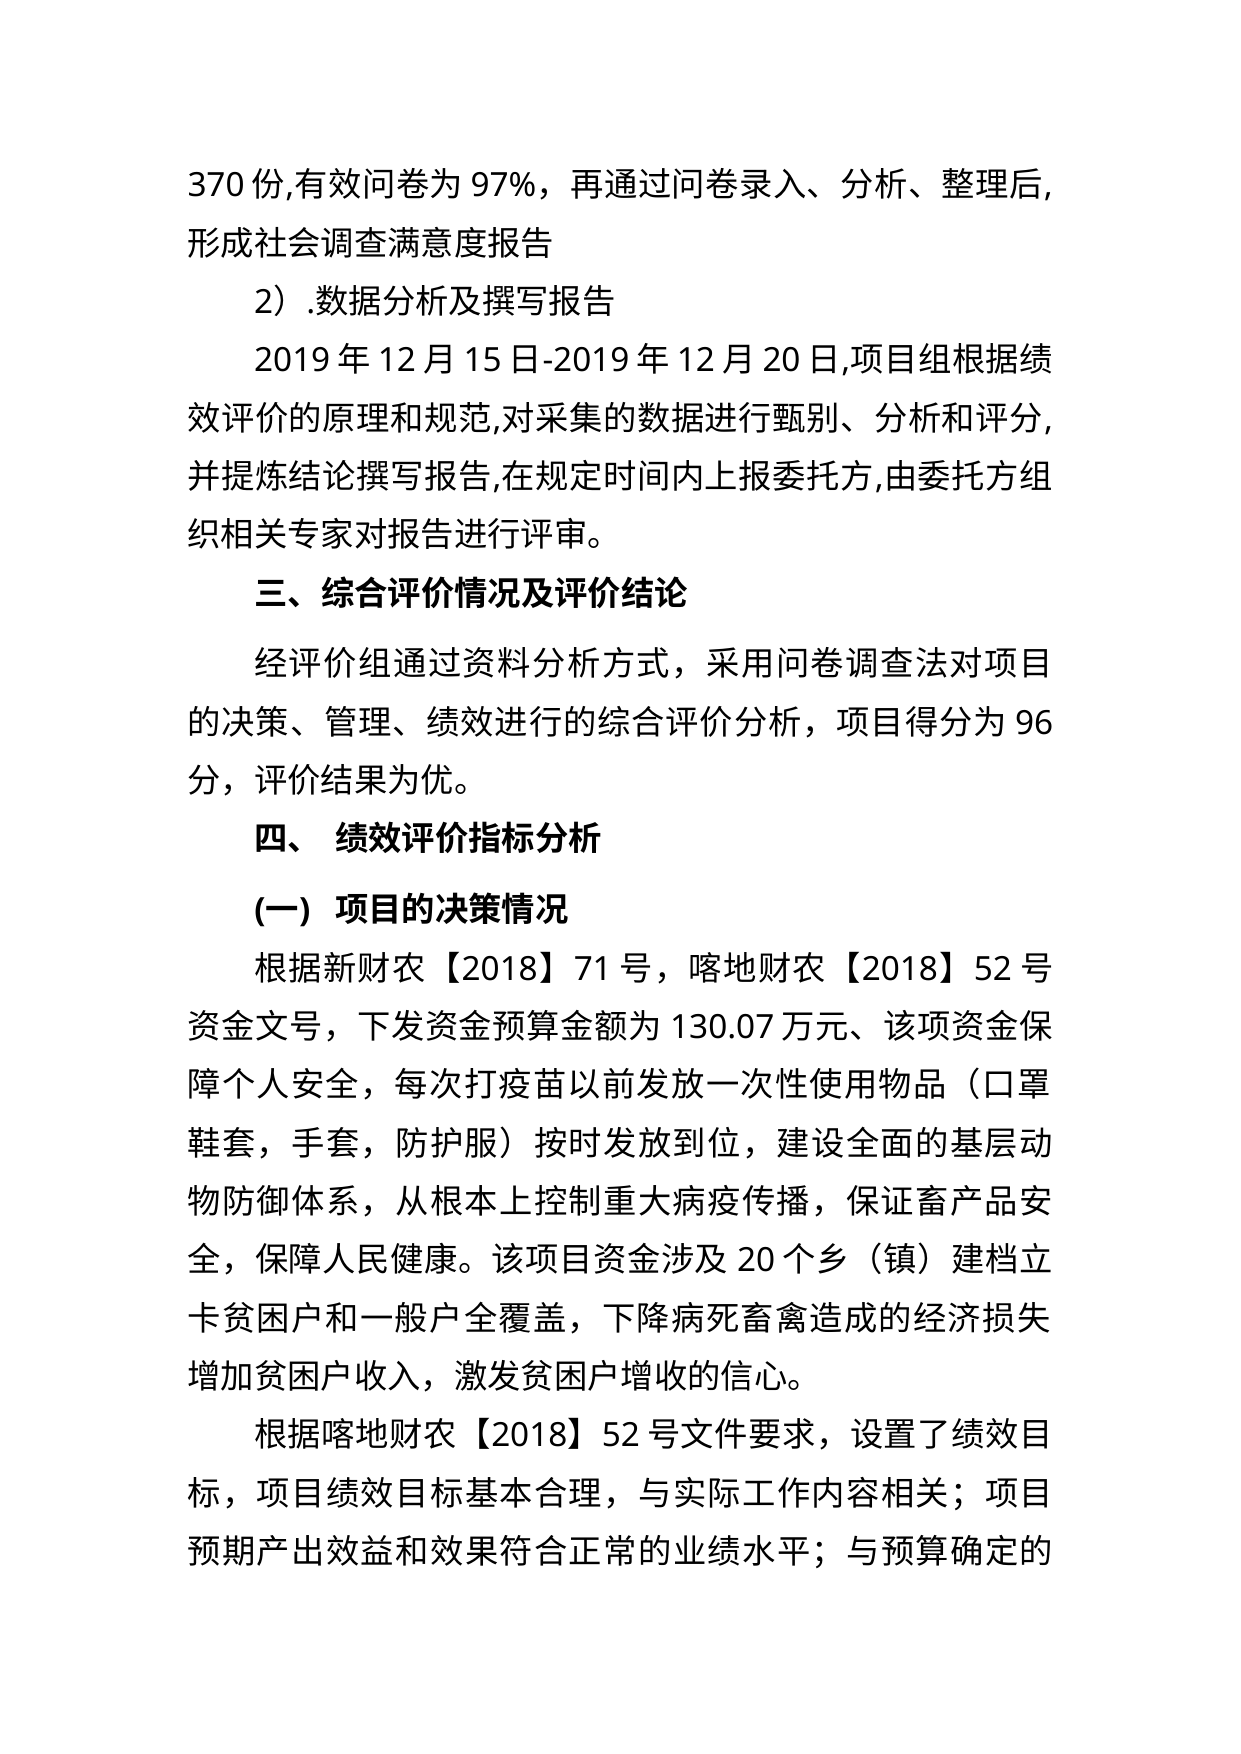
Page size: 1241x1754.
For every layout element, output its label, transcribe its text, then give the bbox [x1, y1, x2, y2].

list 项目的决策情况 [187, 875, 1053, 933]
text 2）.数据分析及撰写报告 [187, 267, 1053, 325]
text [187, 1400, 1053, 1575]
text 根据新财农【2018】71号，喀地财农【2018】52号资金文号，下发资金预算金额为130.07万元、该项资金保障个人安全，每次打疫苗以前发放一次性使用物品（口罩，鞋套，手套，防护服）按时发放到位，建设全面的基层动物防御体系，从根本上控制重大病疫传播，保证畜产品安全，保障人民健康。该项目资金涉及20个乡（镇）建档立卡贫困户和一般户全覆盖，下降病死畜禽造成的经济损失，增加贫困户收入，激发贫困户增收的信心。 [187, 933, 1053, 1400]
text 三、综合评价情况及评价结论 [187, 558, 1053, 617]
text 经评价组通过资料分析方式，采用问卷调查法对项目的决策、管理、绩效进行的综合评价分析，项目得分为96分，评价结果为优。 [187, 629, 1053, 804]
text 2019年12月15日-2019年12月20日,项目组根据绩效评价的原理和规范,对采集的数据进行甄别、分析和评分,并提炼结论撰写报告,在规定时间内上报委托方,由委托方组织相关专家对报告进行评审。 [187, 325, 1053, 558]
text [187, 150, 1053, 267]
list 绩效评价指标分析 [187, 804, 1053, 862]
